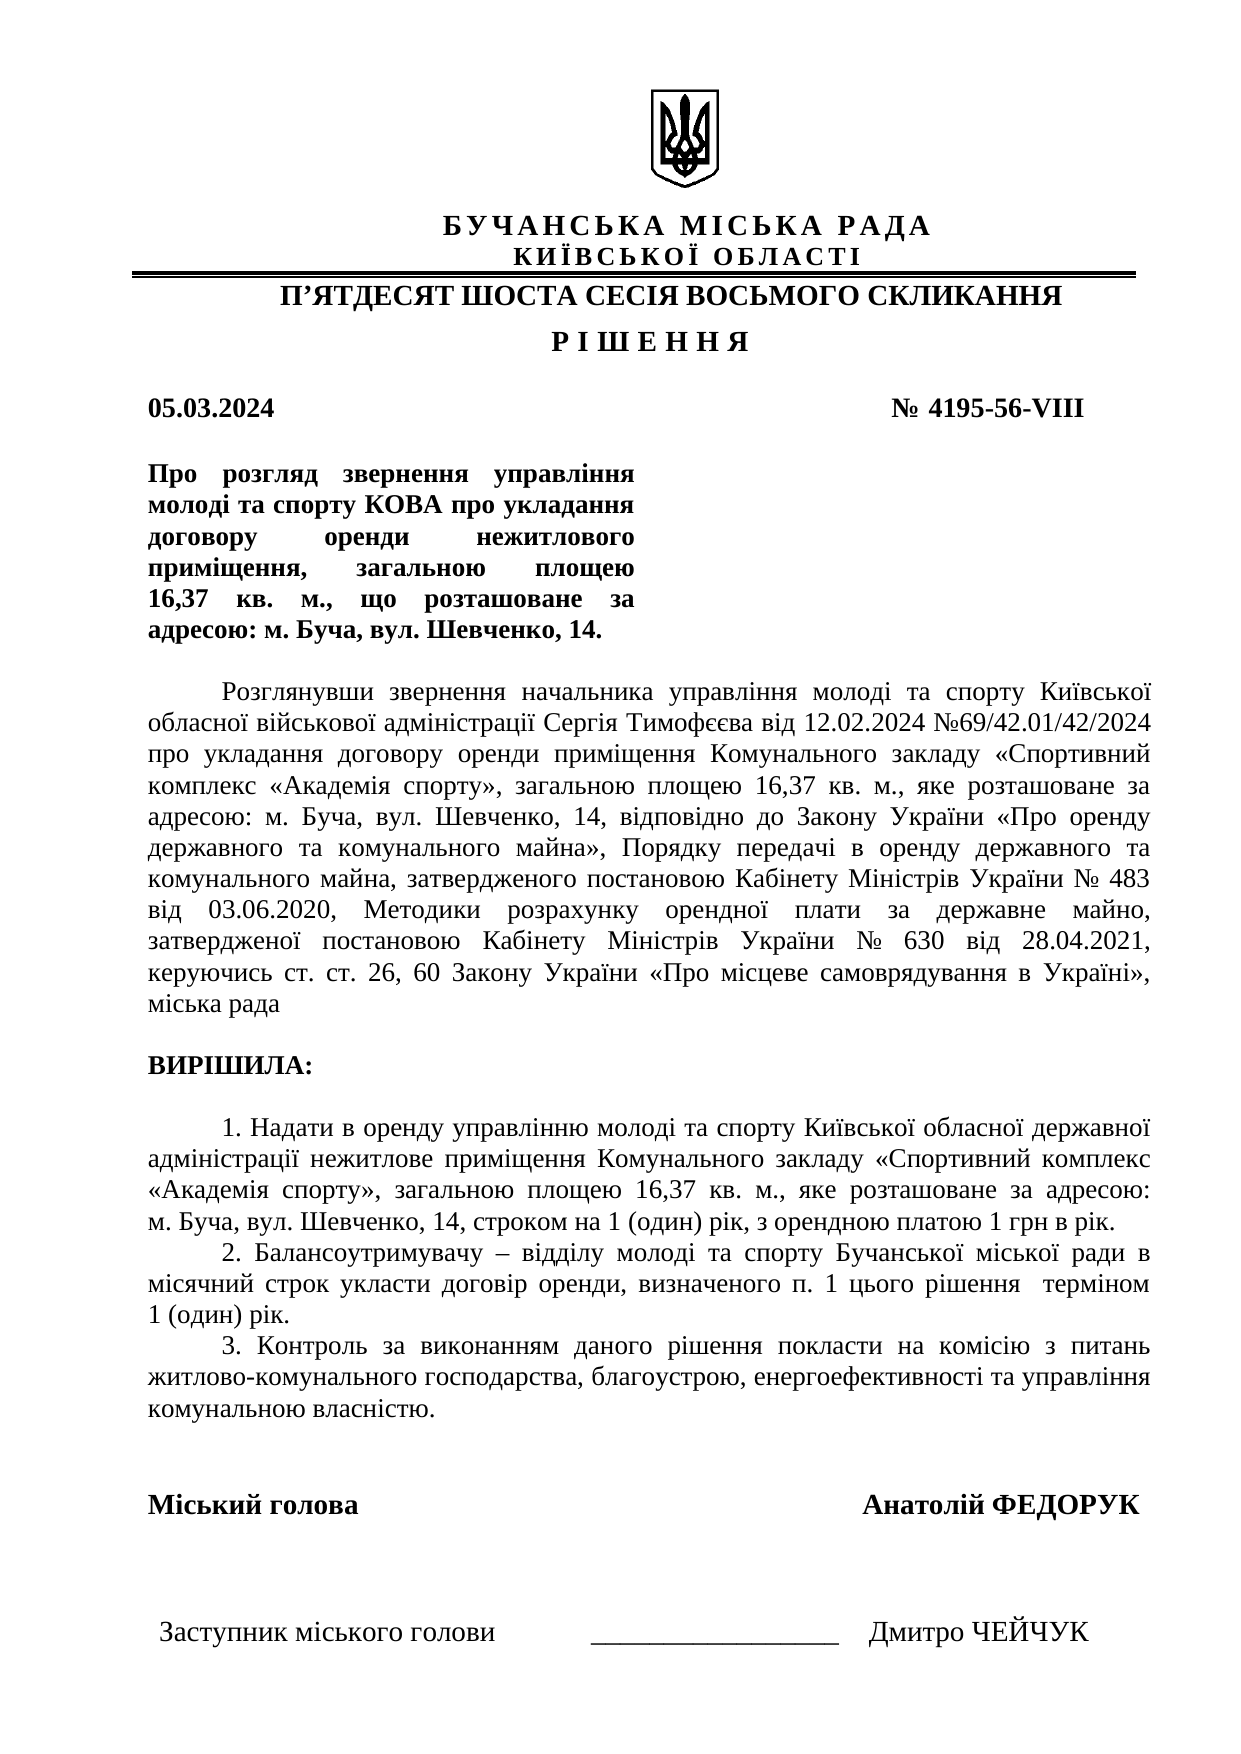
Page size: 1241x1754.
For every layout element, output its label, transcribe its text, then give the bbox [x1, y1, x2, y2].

text 05.03.2024 № 4195-56-VIII [148, 391, 1152, 424]
table_header П’ЯТДЕСЯТ ШОСТА СЕСІЯ ВОСЬМОГО СКЛИКАННЯ [132, 278, 1136, 324]
text КИЇВСЬКОЇ ОБЛАСТІ [148, 241, 1152, 271]
text 1. Надати в оренду управлінню молоді та спорту Київської обласної державної адміністрації нежитлове приміщення Комунального закладу «Спортивний комплекс «Академія спорту», загальною площею 16,37 кв. м., яке розташоване за адресою: м. Буча, вул. Шевченко, 14, строком на 1 (один) рік, з орендною платою 1 грн в рік. [148, 1111, 1152, 1236]
text Про розгляд звернення управління молоді та спорту КОВА про укладання договору оренди нежитлового приміщення, загальною площею 16,37 кв. м., що розташоване за адресою: м. Буча, вул. Шевченко, 14. [148, 457, 635, 644]
text Розглянувши звернення начальника управління молоді та спорту Київської обласної військової адміністрації Сергія Тимофєєва від 12.02.2024 №69/42.01/42/2024 про укладання договору оренди приміщення Комунального закладу «Спортивний комплекс «Академія спорту», загальною площею 16,37 кв. м., яке розташоване за адресою: м. Буча, вул. Шевченко, 14, відповідно до Закону України «Про оренду державного та комунального майна», Порядку передачі в оренду державного та комунального майна, затвердженого постановою Кабінету Міністрів України № 483 від 03.06.2020, Методики розрахунку орендної плати за державне майно, затвердженої постановою Кабінету Міністрів України № 630 від 28.04.2021, керуючись ст. ст. 26, 60 Закону України «Про місцеве самоврядування в Україні», міська рада [148, 675, 1152, 1018]
text Міський голова Анатолій ФЕДОРУК [148, 1487, 1152, 1521]
text 2. Балансоутримувачу – відділу молоді та спорту Бучанської міської ради в місячний строк укласти договір оренди, визначеного п. 1 цього рішення терміном 1 (один) рік. [148, 1236, 1152, 1329]
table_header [148, 1615, 572, 1665]
text ВИРІШИЛА: [148, 1049, 1152, 1080]
text РІШЕННЯ [148, 324, 1152, 358]
table_header Дмитро ЧЕЙЧУК [857, 1615, 1152, 1665]
text 3. Контроль за виконанням даного рішення покласти на комісію з питань житлово-комунального господарства, благоустрою, енергоефективності та управління комунальною власністю. [148, 1329, 1152, 1423]
text БУЧАНСЬКА МІСЬКА РАДА [148, 208, 1152, 241]
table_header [572, 1615, 857, 1665]
picture [649, 88, 720, 189]
